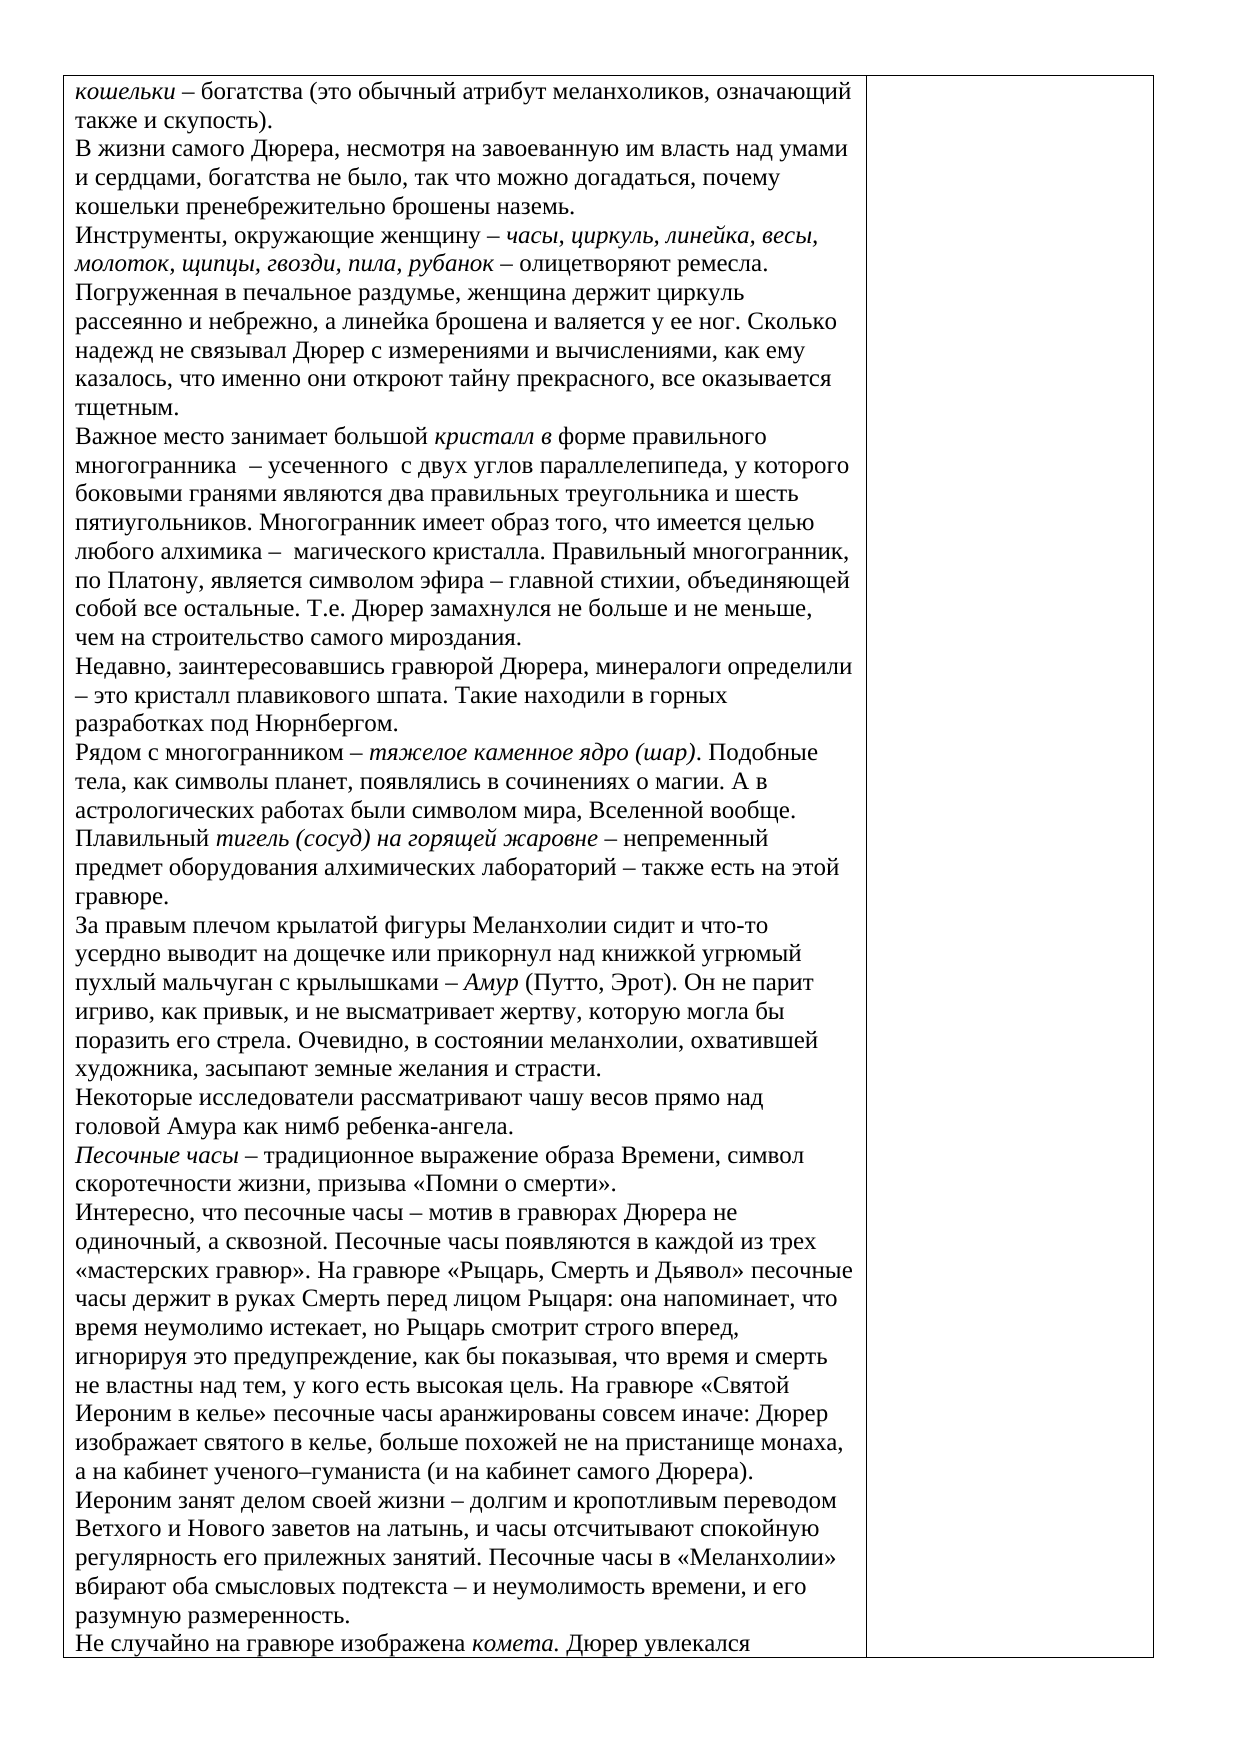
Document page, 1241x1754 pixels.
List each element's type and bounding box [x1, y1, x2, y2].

table_cell [867, 76, 1153, 1657]
table_cell [64, 76, 866, 1657]
